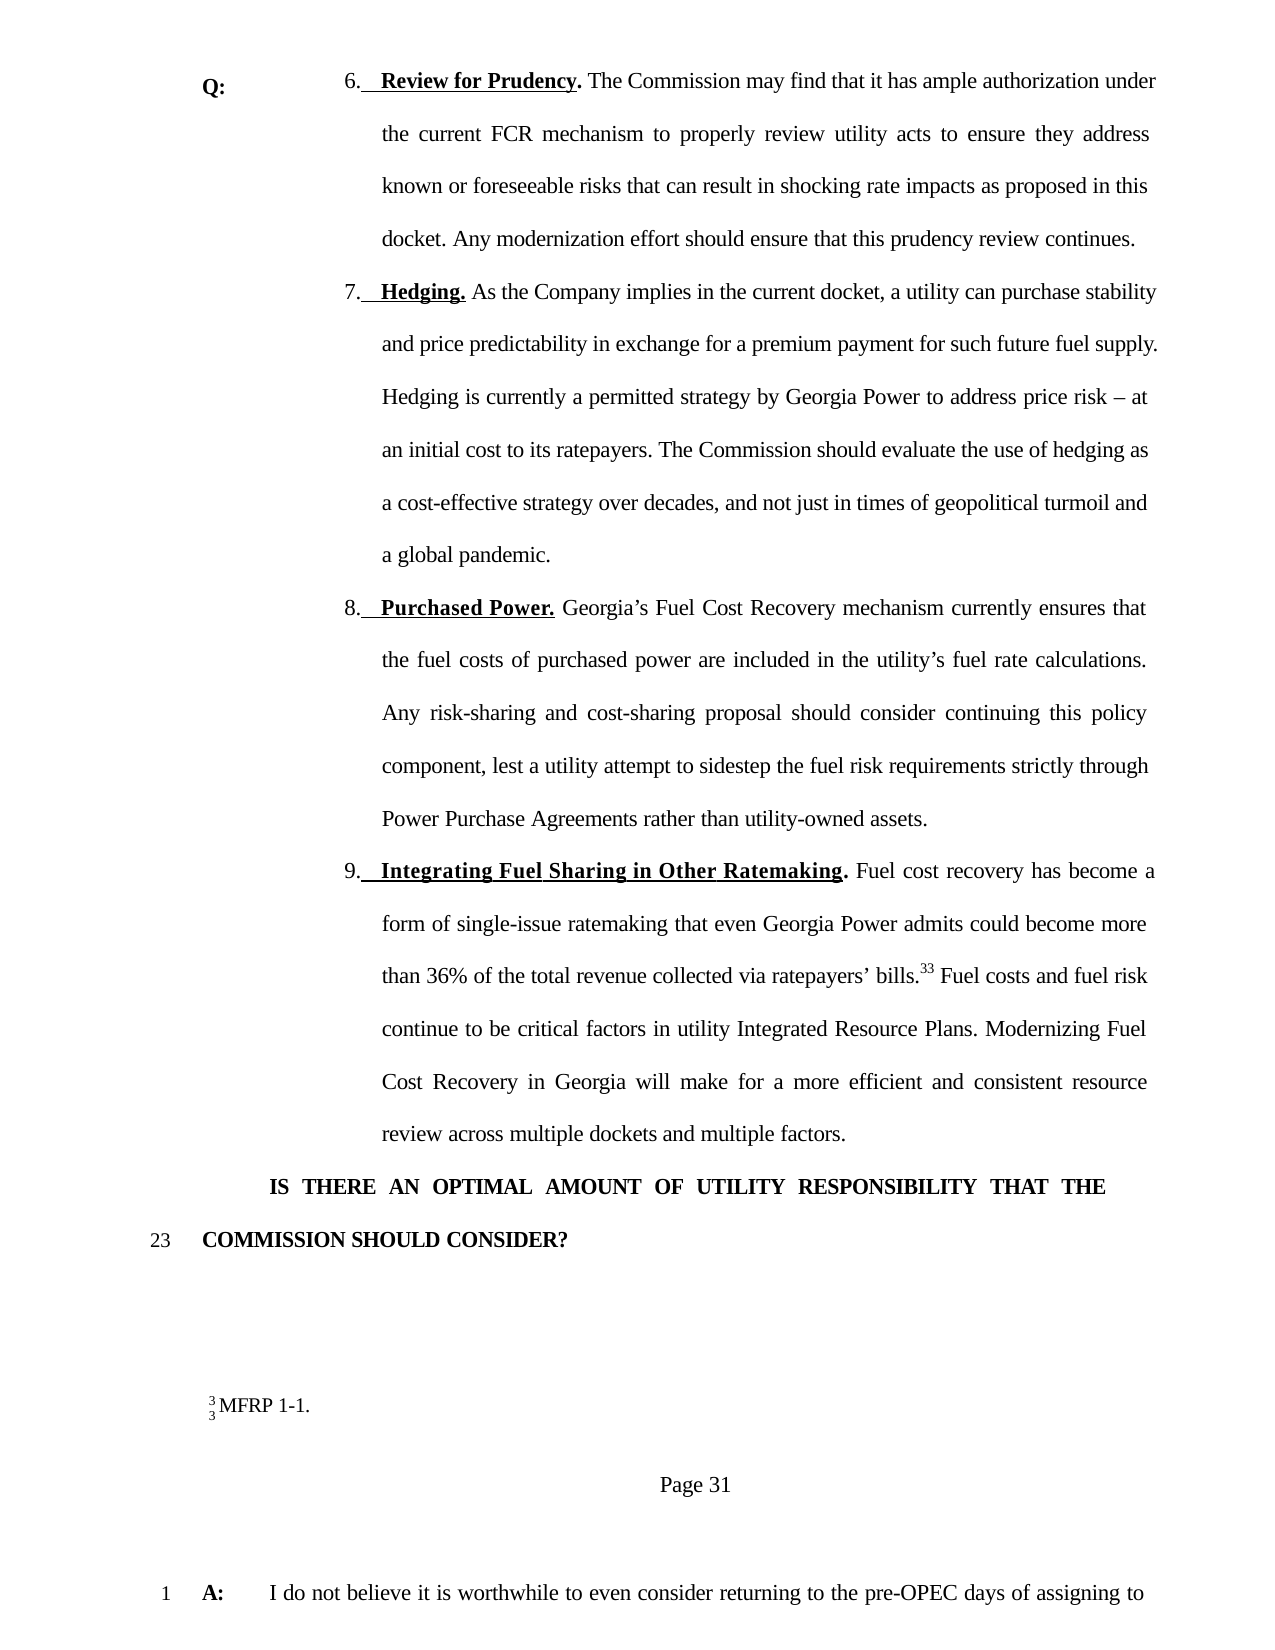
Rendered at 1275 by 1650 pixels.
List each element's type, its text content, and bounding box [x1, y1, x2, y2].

text than 36% of the total revenue collected via ratepayers’ bills.33 Fuel costs and fuel risk [269, 962, 1169, 989]
text an initial cost to its ratepayers. The Commission should evaluate the use of hedging as [269, 435, 1169, 463]
text form of single-issue ratemaking that even Georgia Power admits could become more [269, 909, 1169, 937]
text a global pandemic. [269, 541, 1169, 568]
text I do not believe it is worthwhile to even consider returning to the pre-OPEC days of assigning to [269, 1580, 1169, 1606]
text 23 [150, 1228, 202, 1253]
text 8. Purchased Power. Georgia’s Fuel Cost Recovery mechanism currently ensures that [269, 593, 1169, 621]
text docket. Any modernization effort should ensure that this prudency review continues. [269, 224, 1169, 252]
text MFRP 1-1. [219, 1393, 1169, 1417]
text 6. Review for Prudency. The Commission may find that it has ample authorization under [269, 68, 1169, 94]
text Power Purchase Agreements rather than utility-owned assets. [269, 804, 1169, 831]
text Cost Recovery in Georgia will make for a more efficient and consistent resource [269, 1067, 1169, 1095]
text a cost-effective strategy over decades, and not just in times of geopolitical turmoil and [269, 488, 1169, 516]
text 7. Hedging. As the Company implies in the current docket, a utility can purchase stability [269, 277, 1169, 305]
text and price predictability in exchange for a premium payment for such future fuel supply. [269, 330, 1169, 357]
text review across multiple dockets and multiple factors. [269, 1120, 1169, 1147]
text the current FCR mechanism to properly review utility acts to ensure they address [269, 119, 1169, 147]
text component, lest a utility attempt to sidestep the fuel risk requirements strictly through [269, 751, 1169, 779]
text 9. Integrating Fuel Sharing in Other Ratemaking. Fuel cost recovery has become a [269, 856, 1169, 884]
text IS THERE AN OPTIMAL AMOUNT OF UTILITY RESPONSIBILITY THAT THE [269, 1172, 1169, 1200]
text Page 31 [659, 1472, 1169, 1498]
text Any risk-sharing and cost-sharing proposal should consider continuing this policy [269, 698, 1169, 726]
text COMMISSION SHOULD CONSIDER? [202, 1228, 1169, 1253]
text 1 [161, 1580, 202, 1605]
text A: [202, 1580, 269, 1606]
text the fuel costs of purchased power are included in the utility’s fuel rate calculations. [269, 646, 1169, 673]
text continue to be critical factors in utility Integrated Resource Plans. Modernizing Fuel [269, 1014, 1169, 1042]
text known or foreseeable risks that can result in shocking rate impacts as proposed in this [269, 172, 1169, 199]
text Q: [202, 68, 269, 101]
text Hedging is currently a permitted strategy by Georgia Power to address price risk – at [269, 382, 1169, 410]
